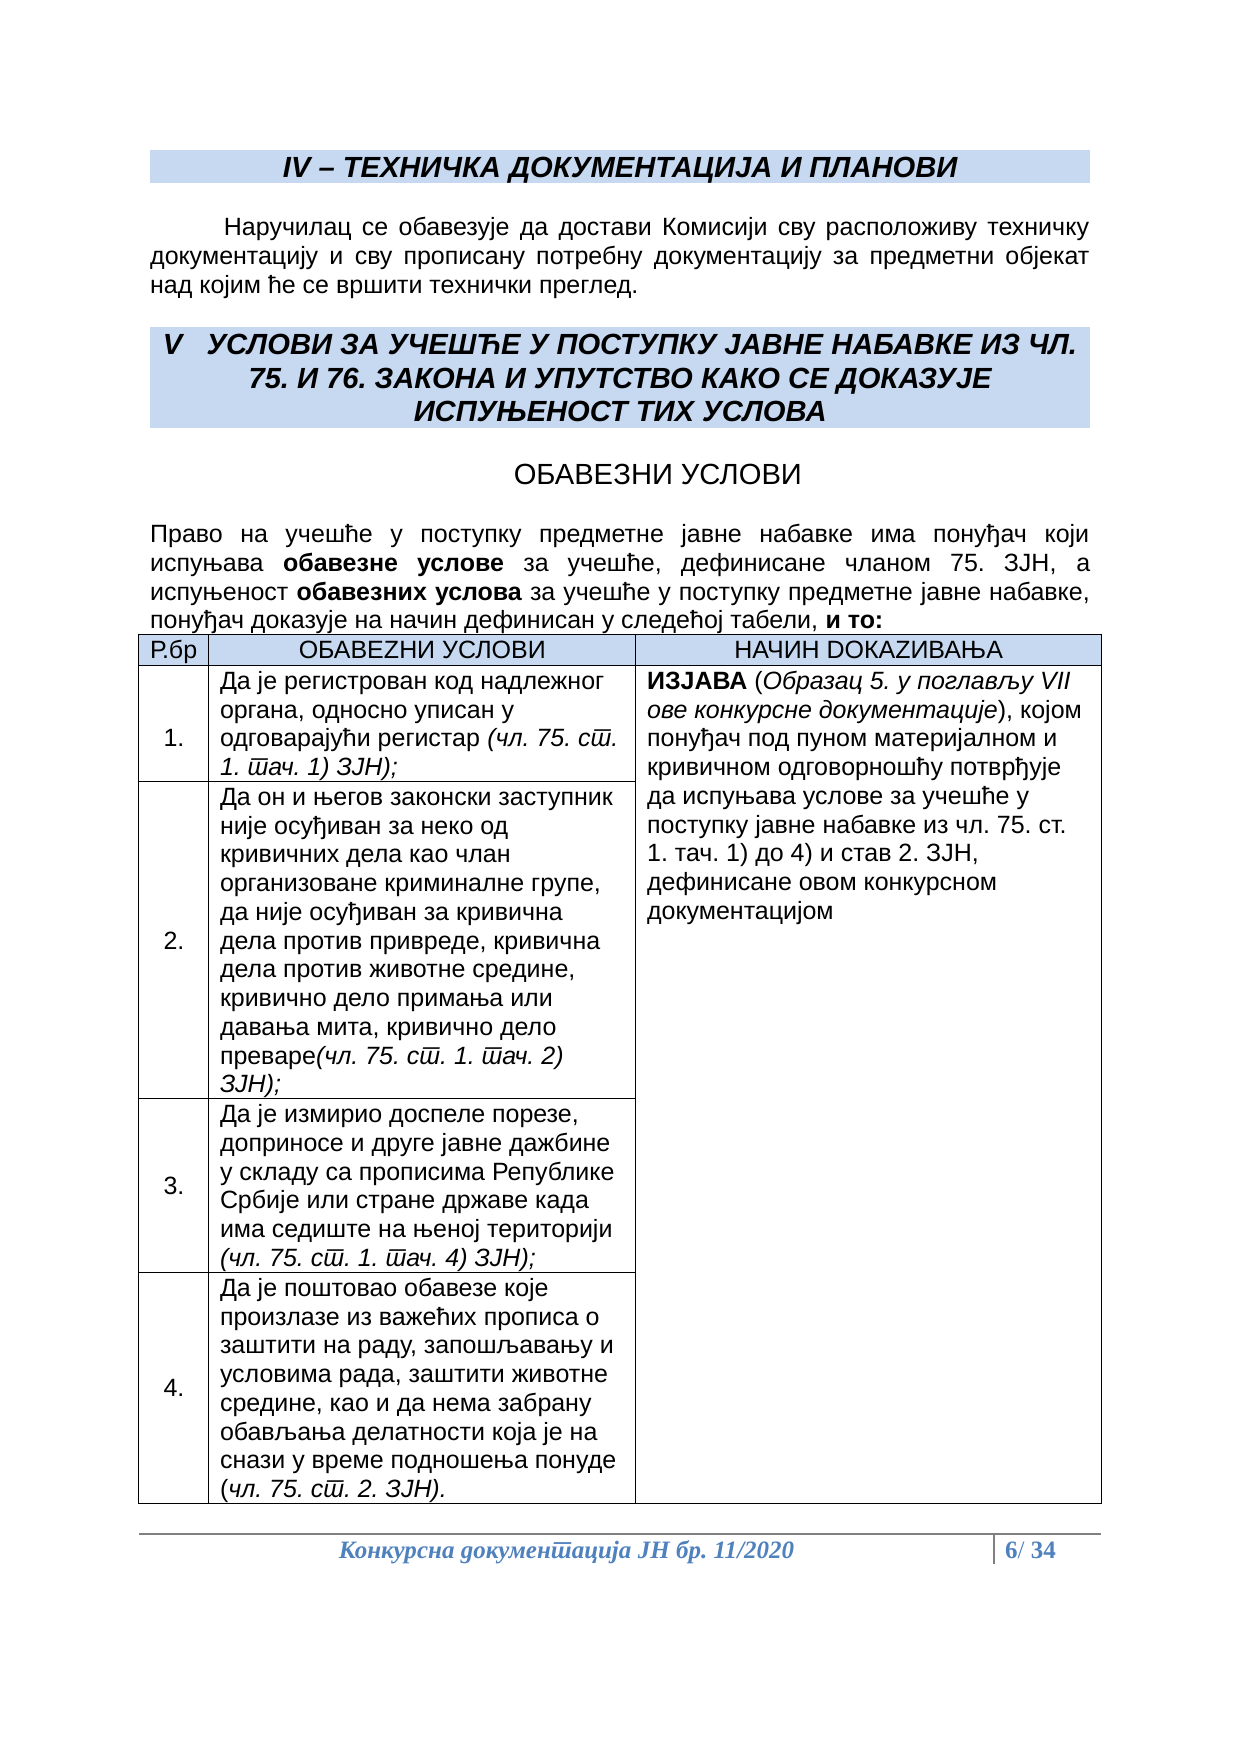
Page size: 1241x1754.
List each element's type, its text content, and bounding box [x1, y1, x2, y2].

table_header ОБАВEZНИ УСЛОВИ [209, 635, 635, 665]
list ОБАВEЗНИ УСЛОВИ [225, 457, 1090, 490]
table_header Р.бр [139, 635, 208, 665]
text IV – ТEХНИЧКА ДОКУМEНТАЦИЈА И ПЛАНОВИ [150, 150, 1090, 183]
table_cell 3. [139, 1099, 208, 1272]
table_cell Да је регистрован код надлежног органа, односно уписан у одговарајући регистар (чл. 75. ст. 1. тач. 1) ЗЈН); [209, 666, 635, 781]
table_cell Да он и његов законски заступник није осуђиван за неко од кривичних дела као члан организоване криминалне групе, да није осуђиван за кривична дела против привреде, кривична дела против животне средине, кривично дело примања или давања мита, кривично дело преваре(чл. 75. ст. 1. тач. 2) ЗЈН); [209, 782, 635, 1098]
table_cell ИЗЈАВА (Образац 5. у поглављу VII ове конкурсне документације), којом понуђач под пуном материјалном и кривичном одговорношћу потврђује да испуњава услове за учешће у поступку јавне набавке из чл. 75. ст. 1. тач. 1) до 4) и став 2. ЗЈН, дефинисане овом конкурсном документацијом [636, 666, 1101, 1503]
text Право на учешће у поступку предметне јавне набавке има понуђач који испуњава обавезне услове за учешће, дефинисане чланом 75. ЗЈН, а испуњеност обавезних услова за учешће у поступку предметне јавне набавке, понуђач доказује на начин дефинисан у следећој табели, и то: [150, 519, 1090, 634]
table_header НАЧИН DОКАZИВАЊА [636, 635, 1101, 665]
table_cell 1. [139, 666, 208, 781]
table_cell Да је измирио доспеле порезе, доприносе и друге јавне дажбине у складу са прописима Републике Србије или стране државе када има седиште на њеној територији (чл. 75. ст. 1. тач. 4) ЗЈН); [209, 1099, 635, 1272]
table_cell 2. [139, 782, 208, 1098]
list V УСЛОВИ ЗА УЧEШЋE У ПОСТУПКУ ЈАВНE НАБАВКE ИЗ ЧЛ. 75. И 76. ЗАКОНА И УПУТСТВО КАКО СE ДОКАЗУЈE ИСПУЊEНОСТ ТИХ УСЛОВА [150, 327, 1090, 428]
text Наручилац се обавезује да достави Комисији сву расположиву техничку документацију и сву прописану потребну документацију за предметни објекат над којим ће се вршити технички преглед. [150, 212, 1090, 298]
table_cell 4. [139, 1273, 208, 1503]
table_cell Да је поштовао обавезе које произлазе из важећих прописа о заштити на раду, запошљавању и условима рада, заштити животне средине, као и да нема забрану обављања делатности која је на снази у време подношења понуде (чл. 75. ст. 2. ЗЈН). [209, 1273, 635, 1503]
